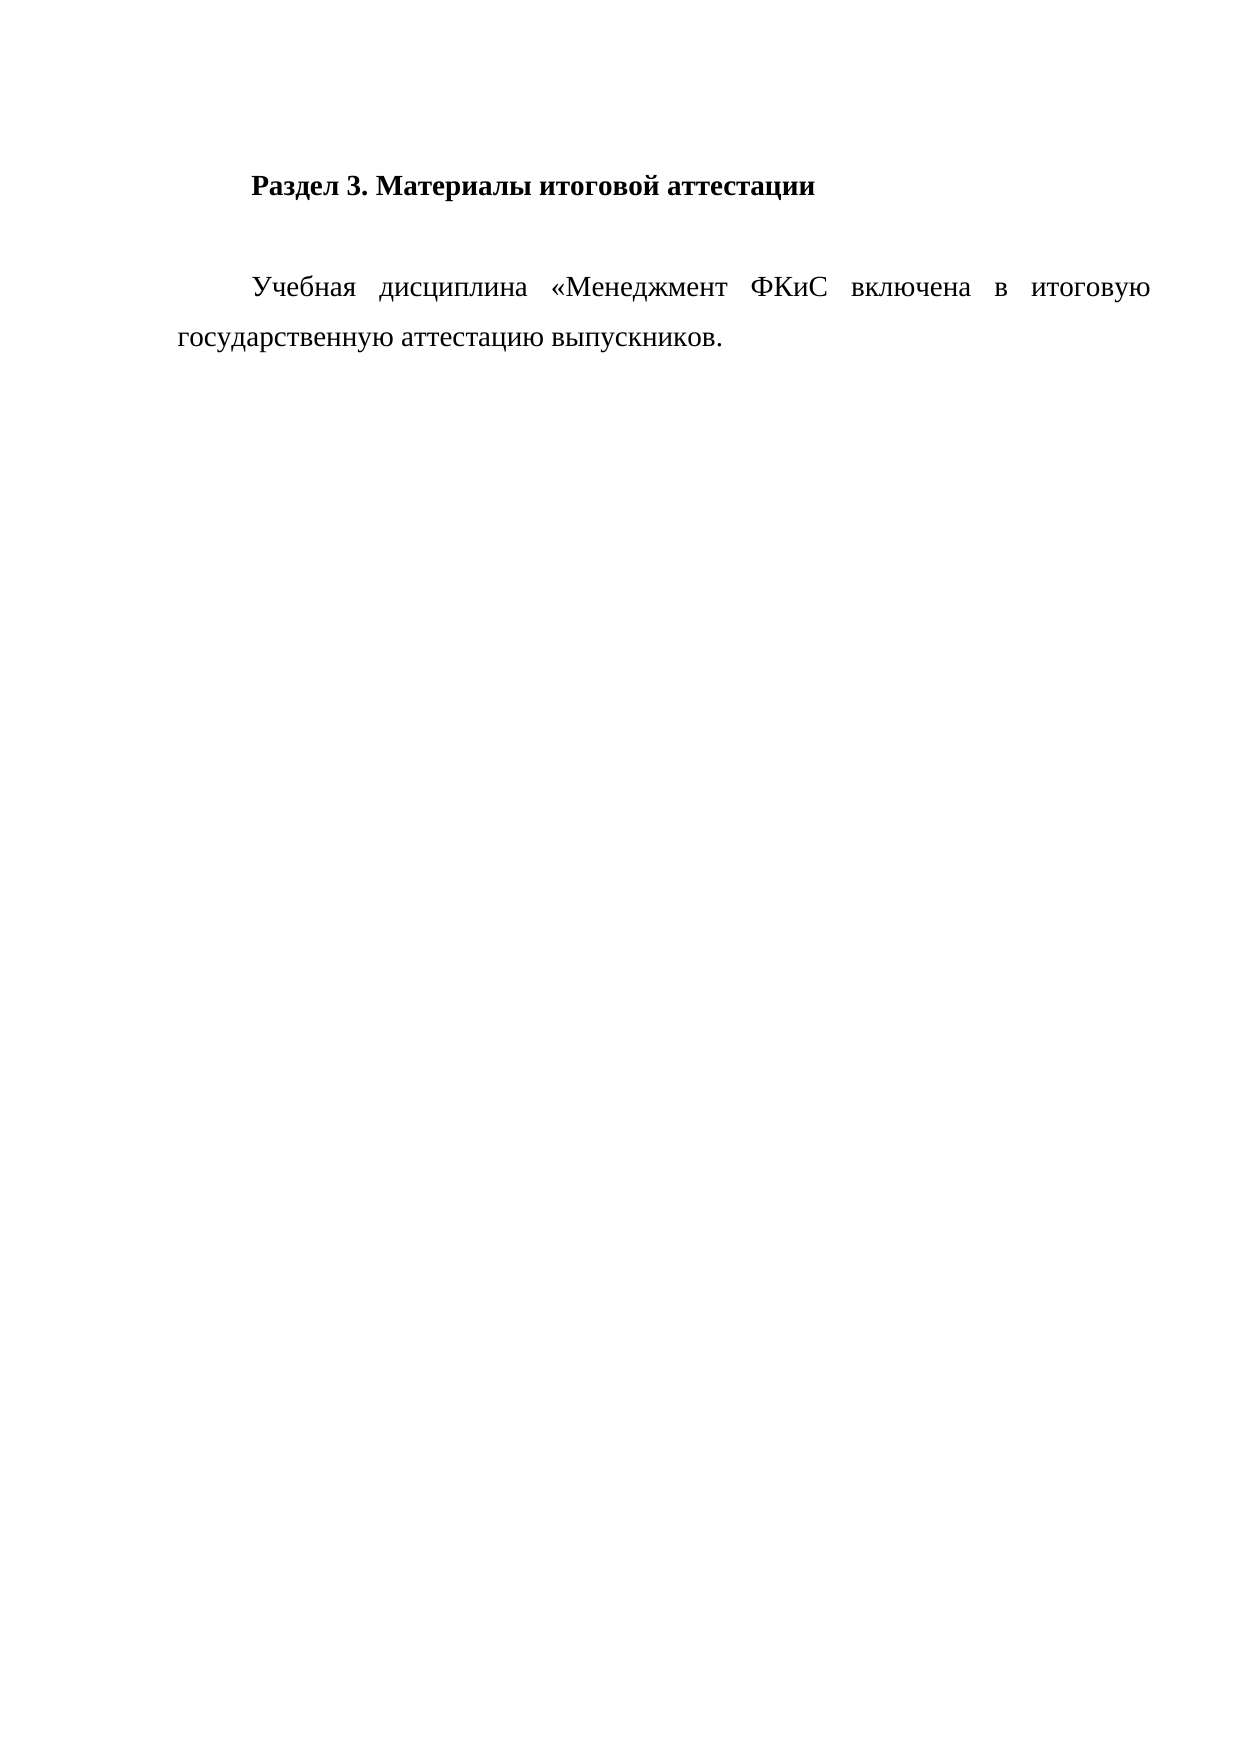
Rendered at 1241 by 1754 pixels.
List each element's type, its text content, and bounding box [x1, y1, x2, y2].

text Раздел 3. Материалы итоговой аттестации [177, 168, 1152, 202]
text Учебная дисциплина «Менеджмент ФКиС включена в итоговую государственную аттестацию выпускников. [177, 269, 1152, 353]
